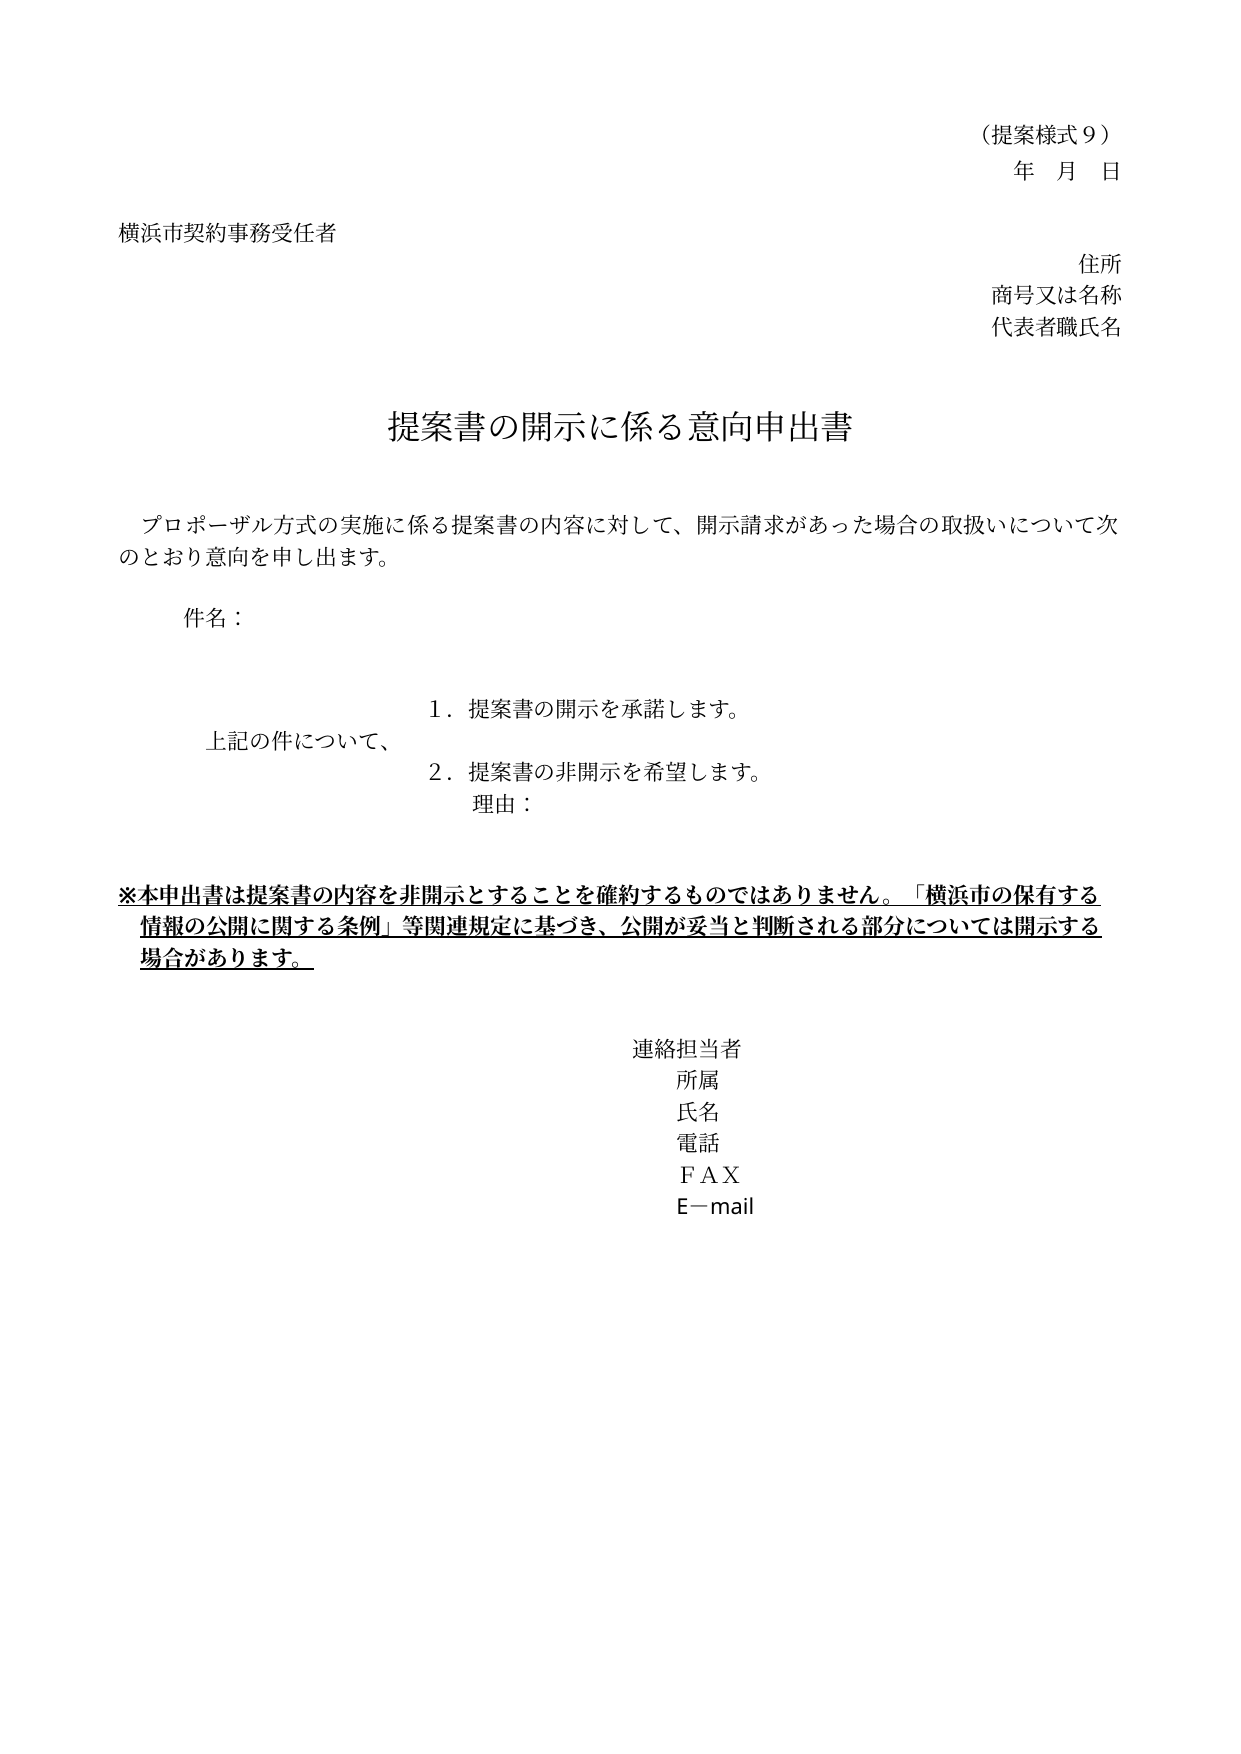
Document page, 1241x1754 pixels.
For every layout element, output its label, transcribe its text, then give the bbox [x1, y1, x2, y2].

text 氏名 [118, 1095, 1122, 1126]
text 連絡担当者 [118, 1032, 1122, 1063]
text 件名： [118, 601, 1122, 633]
text 提案書の開示に係る意向申出書 [118, 401, 1122, 449]
text 電話 [118, 1126, 1122, 1158]
text プロポーザル方式の実施に係る提案書の内容に対して、開示請求があった場合の取扱いについて次のとおり意向を申し出ます。 [118, 509, 1122, 572]
text 年 月 日 [118, 154, 1122, 186]
text ※本申出書は提案書の内容を非開示とすることを確約するものではありません。「横浜市の保有する情報の公開に関する条例」等関連規定に基づき、公開が妥当と判断される部分については開示する場合があります。 [118, 878, 1122, 972]
text 住所 [118, 247, 1122, 279]
text 横浜市契約事務受任者 [118, 216, 1122, 247]
text （提案様式９） [118, 118, 1122, 149]
text E－mail [118, 1189, 1122, 1221]
text 代表者職氏名 [118, 310, 1122, 342]
text 上記の件について、 [118, 724, 1122, 755]
text 商号又は名称 [118, 279, 1122, 310]
text ２．提案書の非開示を希望します。 [118, 755, 1122, 787]
text １．提案書の開示を承諾します。 [118, 692, 1122, 724]
text ＦＡＸ [118, 1158, 1122, 1189]
text 所属 [118, 1063, 1122, 1095]
text 理由： [118, 787, 1122, 818]
